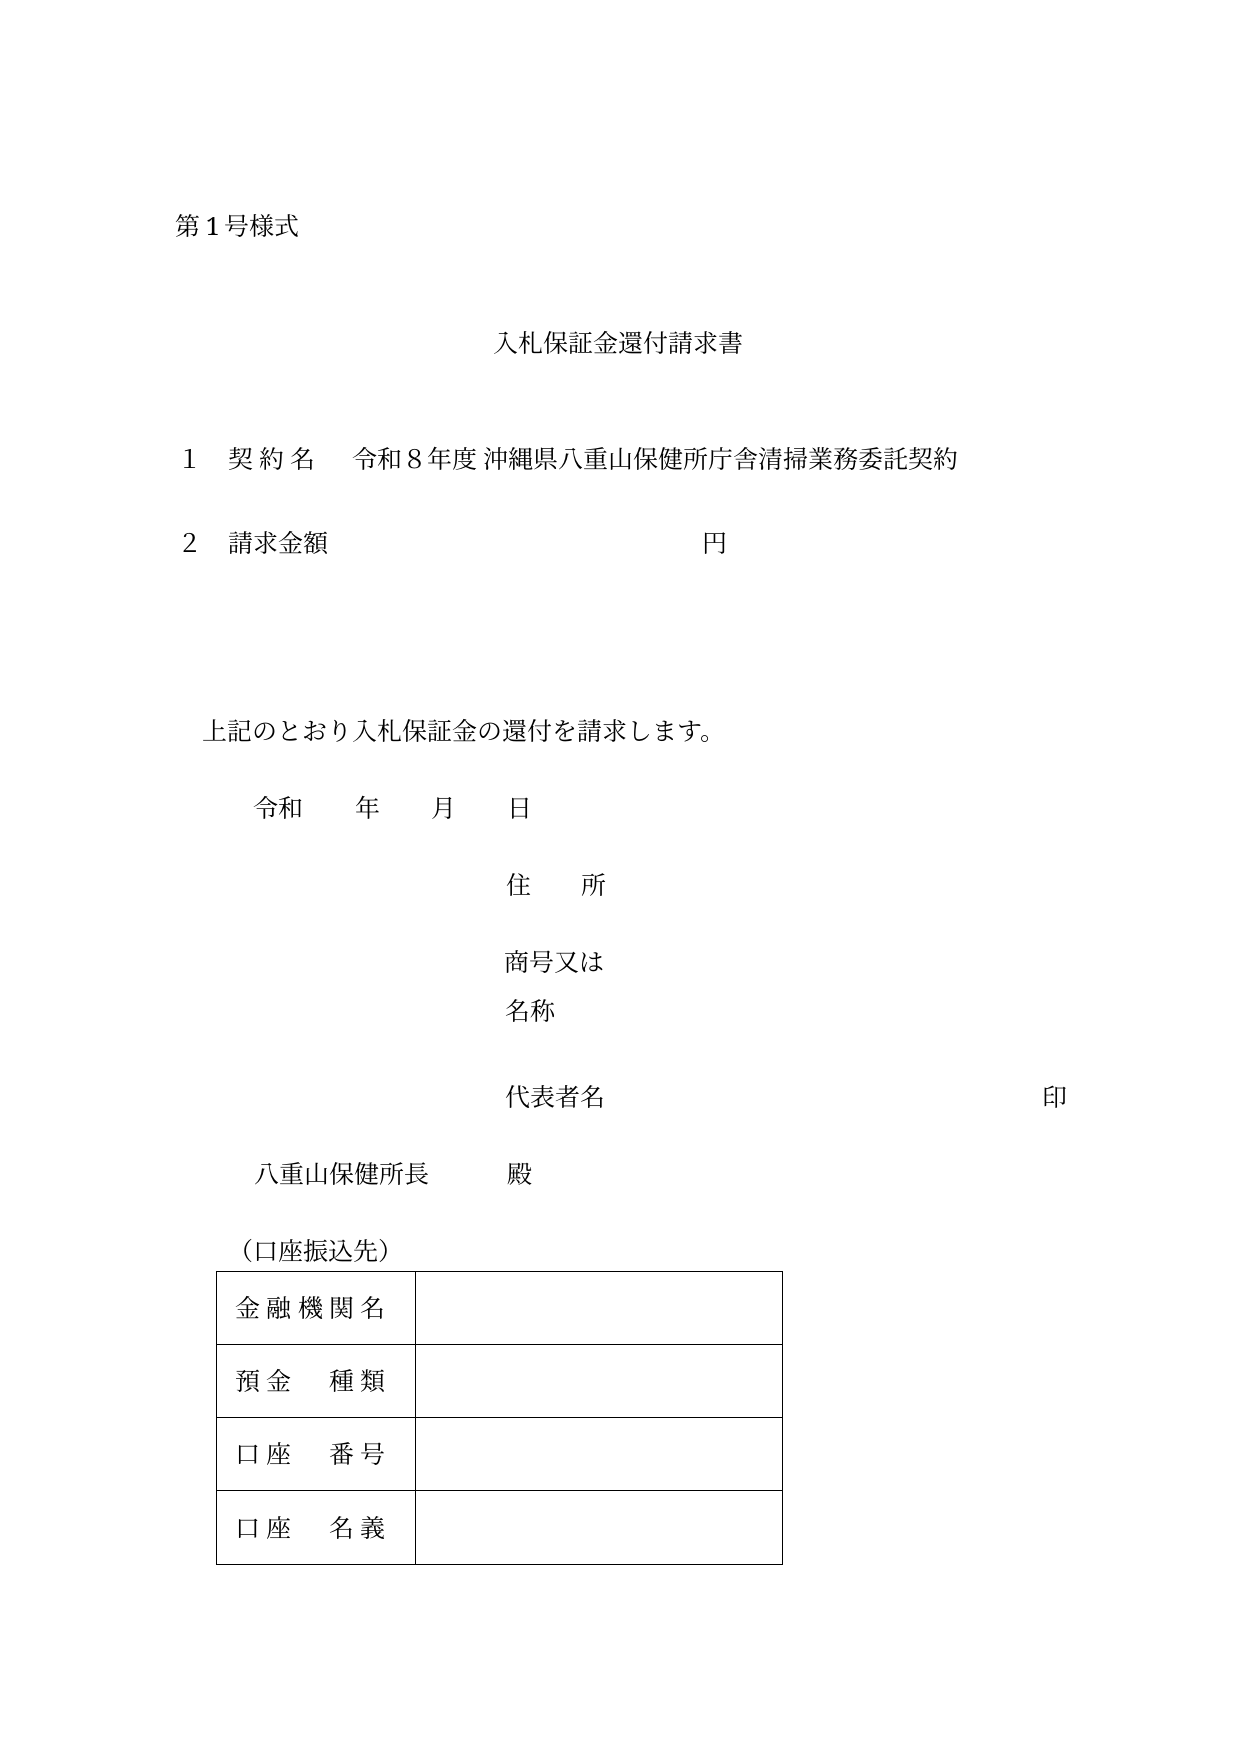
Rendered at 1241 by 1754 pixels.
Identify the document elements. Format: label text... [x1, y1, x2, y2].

table_cell 口 座 [217, 1418, 328, 1490]
table_cell 名 義 [329, 1491, 415, 1563]
table_header [416, 1272, 782, 1344]
text 八重山保健所長 殿 [177, 1154, 1063, 1190]
table_cell [416, 1345, 782, 1417]
table_cell [416, 1418, 782, 1490]
table_cell 預 金 [217, 1345, 328, 1417]
table_header 金 融 機 関 名 [217, 1272, 415, 1344]
list 請求金額 円 [177, 523, 1063, 559]
subtitle 代表者名 印 [177, 1077, 1063, 1113]
table_cell 番 号 [329, 1418, 415, 1490]
list 契 約 名 令和８年度 沖縄県八重山保健所庁舎清掃業務委託契約 [177, 439, 1063, 475]
text 令和 年 月 日 [177, 789, 1063, 825]
text （口座振込先） [228, 1231, 1063, 1267]
text 第1号様式 [176, 207, 1063, 243]
text 住 所 [177, 866, 1063, 902]
text 入札保証金還付請求書 [177, 323, 1058, 359]
text 商号又は名称 [504, 943, 627, 1027]
text 上記のとおり入札保証金の還付を請求します。 [202, 712, 1063, 748]
table_cell 種 類 [329, 1345, 415, 1417]
table_cell [416, 1491, 782, 1563]
table_cell 口 座 [217, 1491, 328, 1563]
